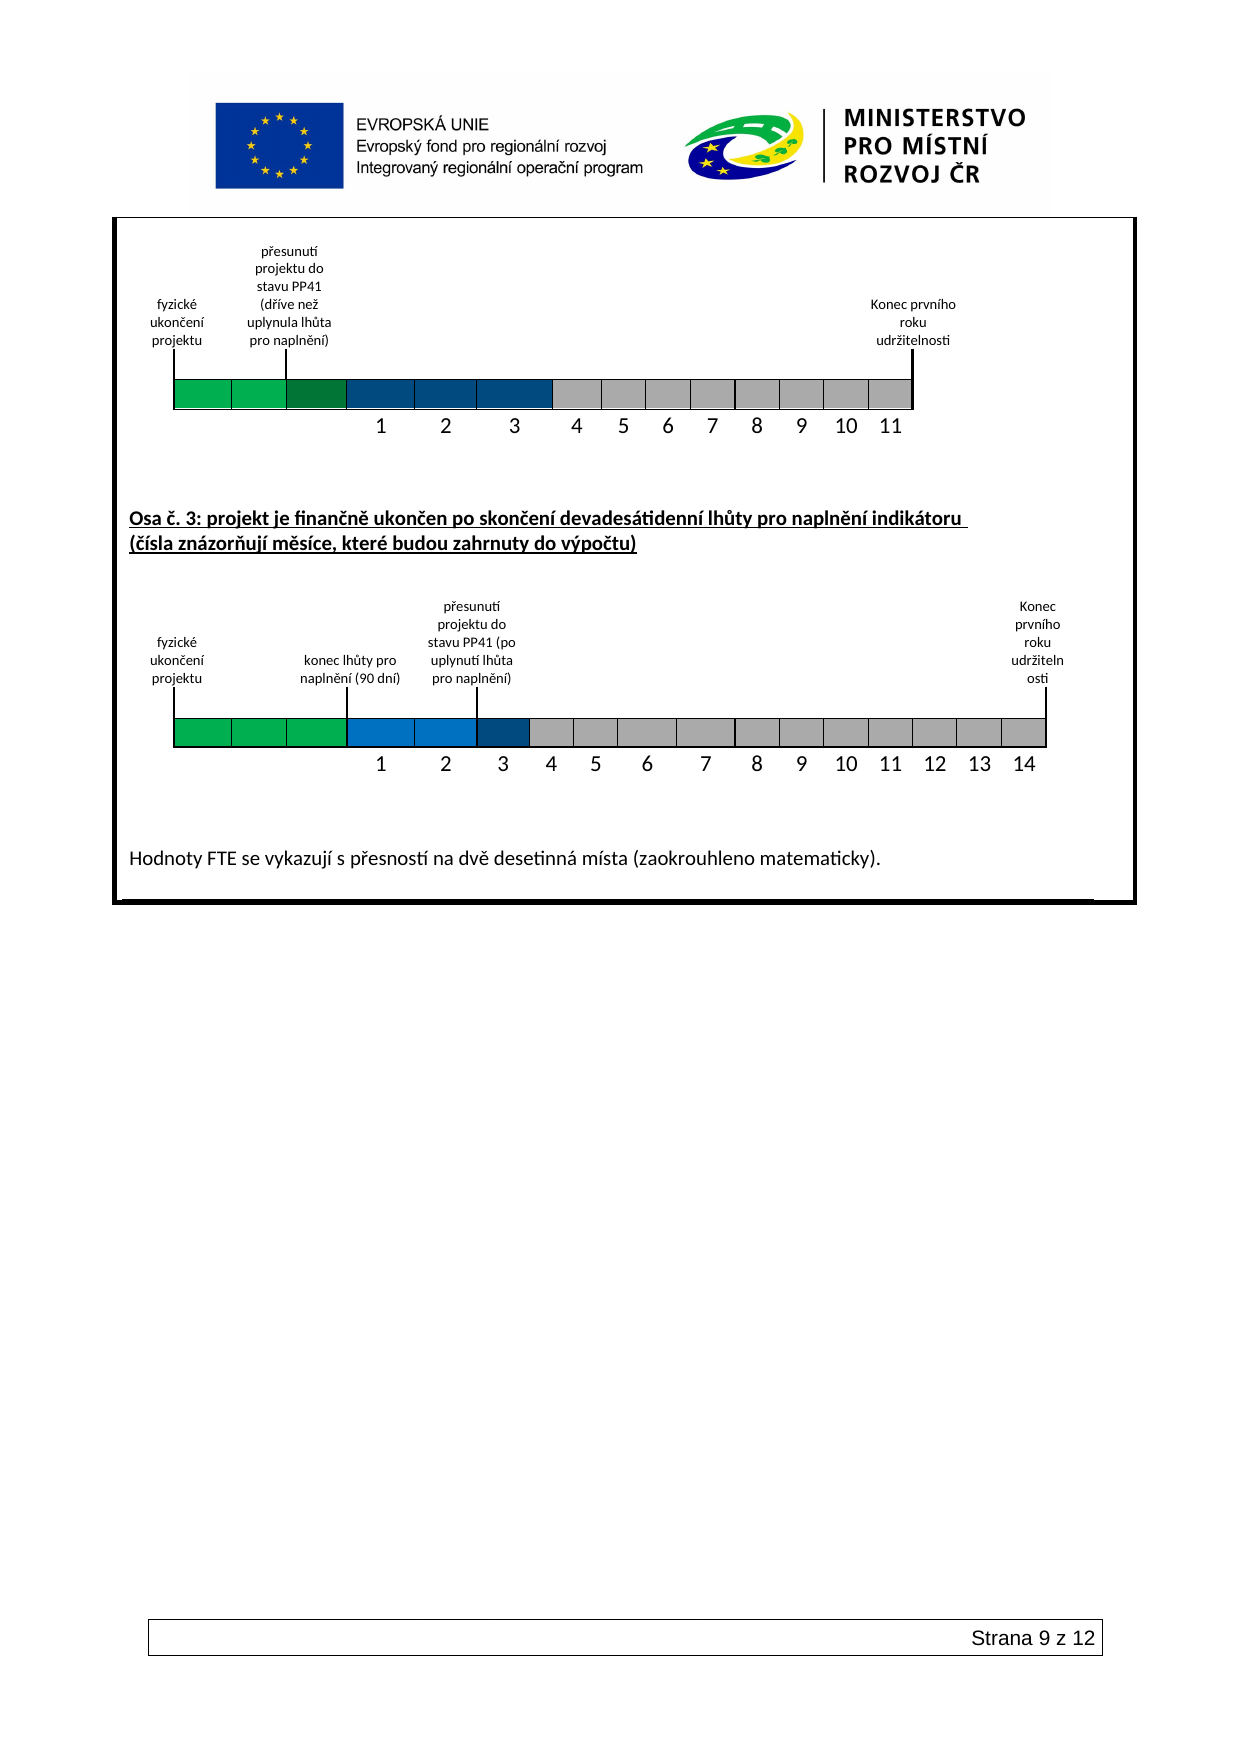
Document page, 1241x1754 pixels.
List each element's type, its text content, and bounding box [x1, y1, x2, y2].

picture [187, 73, 1053, 217]
